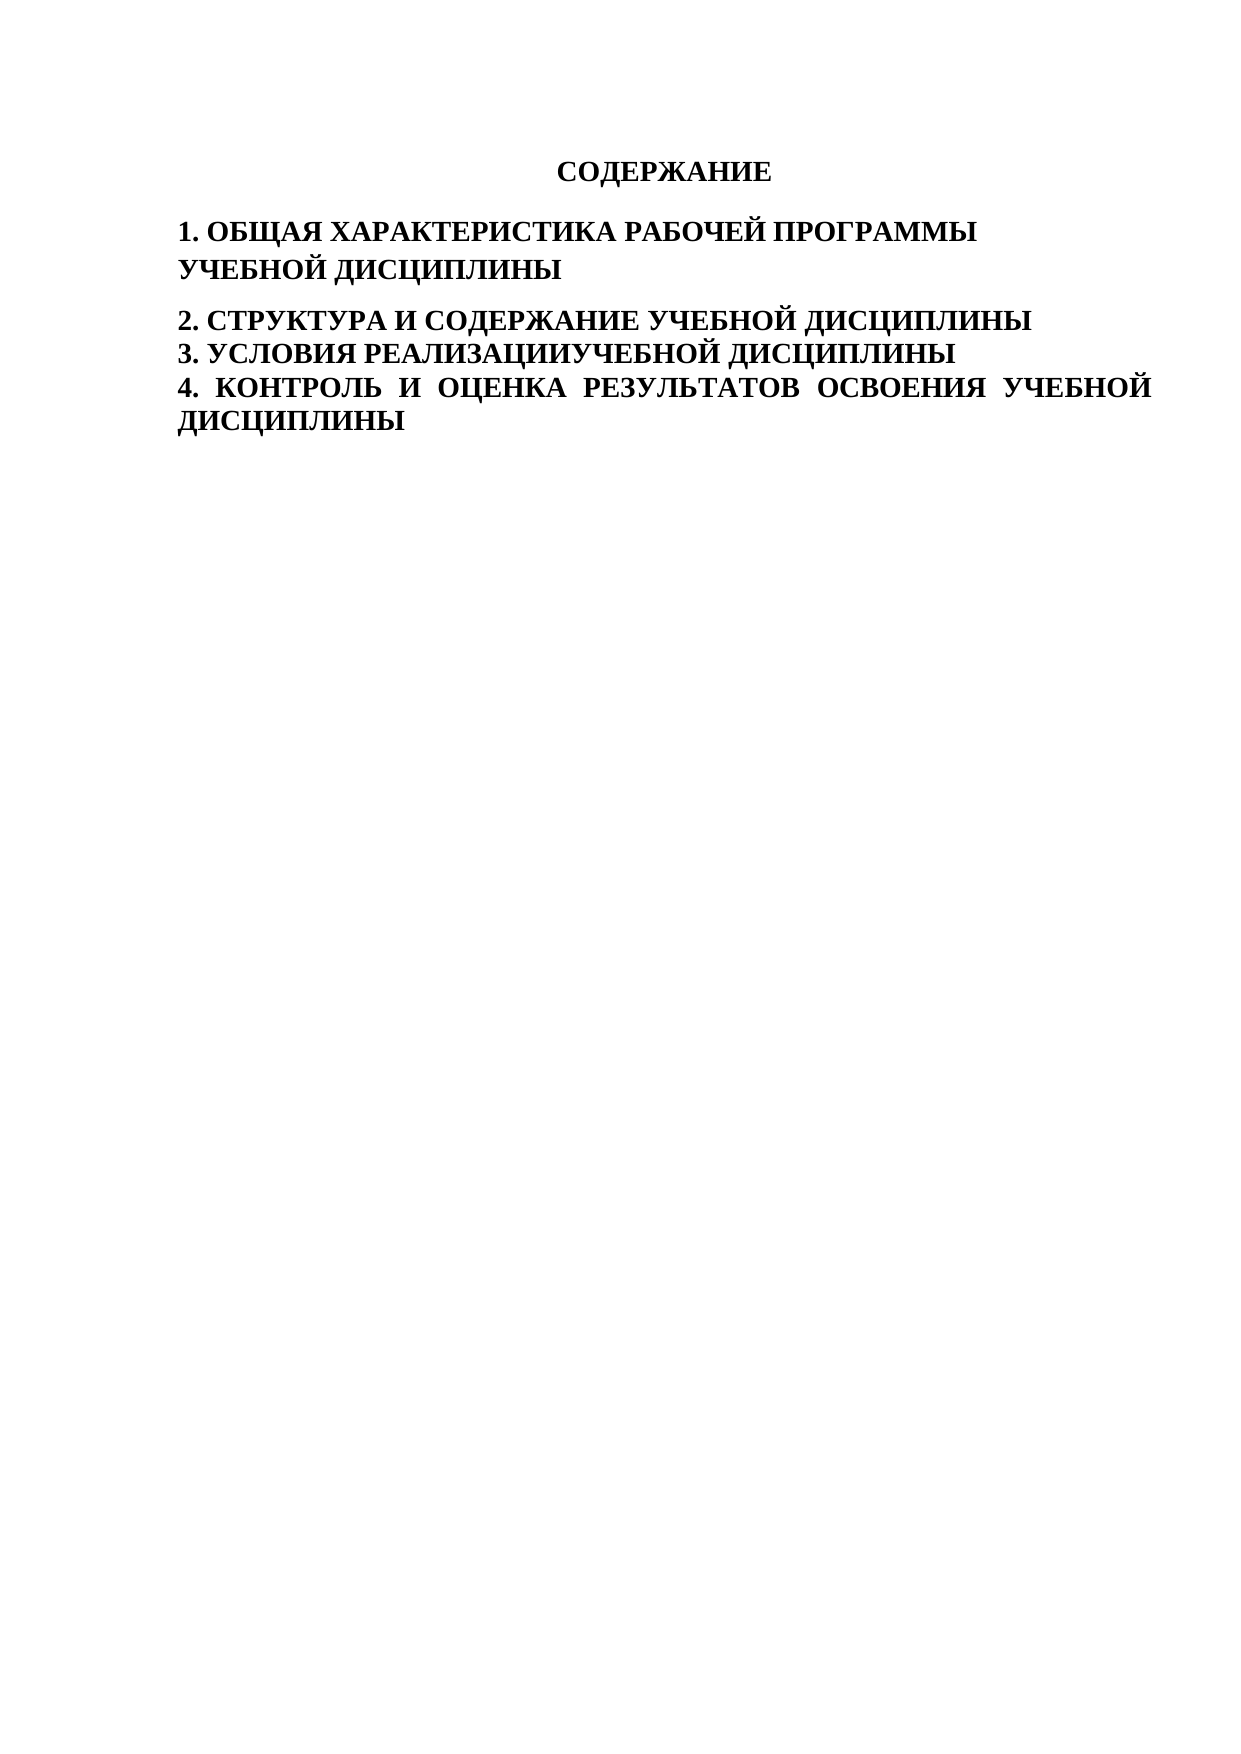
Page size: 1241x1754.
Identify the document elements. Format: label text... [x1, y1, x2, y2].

text СОДЕРЖАНИЕ [177, 154, 1152, 187]
text 3. УСЛОВИЯ РЕАЛИЗАЦИИУЧЕБНОЙ ДИСЦИПЛИНЫ [177, 336, 1152, 370]
text 4. КОНТРОЛЬ И ОЦЕНКА РЕЗУЛЬТАТОВ ОСВОЕНИЯ УЧЕБНОЙ ДИСЦИПЛИНЫ [177, 370, 1152, 437]
text 1. ОБЩАЯ ХАРАКТЕРИСТИКА РАБОЧЕЙ ПРОГРАММЫ УЧЕБНОЙ ДИСЦИПЛИНЫ [177, 214, 1131, 286]
text 2. СТРУКТУРА И СОДЕРЖАНИЕ УЧЕБНОЙ ДИСЦИПЛИНЫ [177, 303, 1152, 336]
